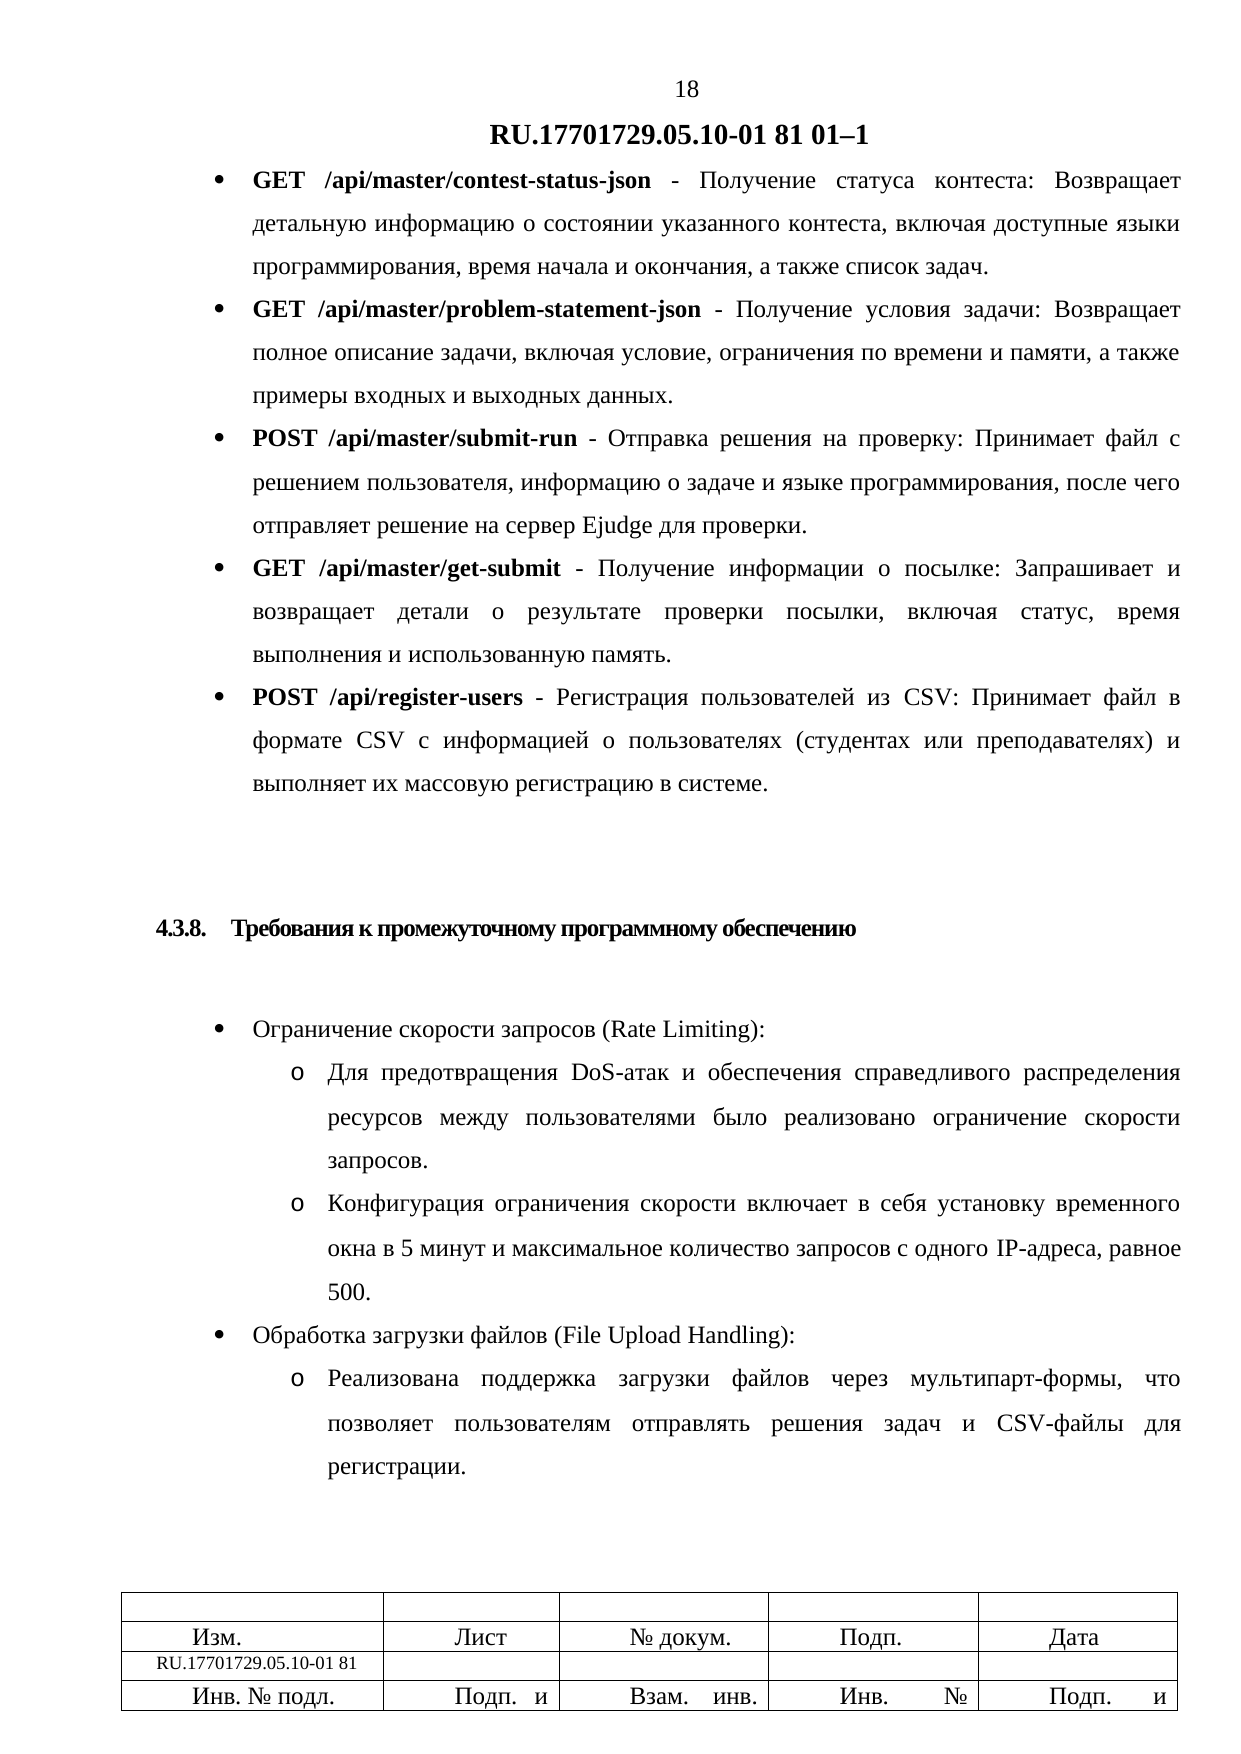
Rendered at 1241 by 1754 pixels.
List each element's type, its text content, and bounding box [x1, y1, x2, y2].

list Ограничение скорости запросов (Rate Limiting): [215, 1014, 1181, 1042]
list POST /api/master/submit-run - Отправка решения на проверку: Принимает файл с решением пользователя, информацию о задаче и языке программирования, после чего отправляет решение на сервер Ejudge для проверки. [215, 423, 1181, 538]
list GET /api/master/contest-status-json - Получение статуса контеста: Возвращает детальную информацию о состоянии указанного контеста, включая доступные языки программирования, время начала и окончания, а также список задач. [215, 165, 1181, 280]
list POST /api/register-users - Регистрация пользователей из CSV: Принимает файл в формате CSV с информацией о пользователях (студентах или преподавателях) и выполняет их массовую регистрацию в системе. [215, 682, 1181, 797]
list Конфигурация ограничения скорости включает в себя установку временного окна в 5 минут и максимальное количество запросов с одного IP-адреса, равное 500. [290, 1188, 1181, 1305]
list Обработка загрузки файлов (File Upload Handling): [215, 1320, 1181, 1348]
list GET /api/master/problem-statement-json - Получение условия задачи: Возвращает полное описание задачи, включая условие, ограничения по времени и памяти, а также примеры входных и выходных данных. [215, 294, 1181, 409]
list Реализована поддержка загрузки файлов через мультипарт-формы, что позволяет пользователям отправлять решения задач и CSV-файлы для регистрации. [290, 1363, 1181, 1480]
list Для предотвращения DoS-атак и обеспечения справедливого распределения ресурсов между пользователями было реализовано ограничение скорости запросов. [290, 1057, 1181, 1174]
list GET /api/master/get-submit - Получение информации о посылке: Запрашивает и возвращает детали о результате проверки посылки, включая статус, время выполнения и использованную память. [215, 553, 1181, 668]
title Требования к промежуточному программному обеспечению [156, 913, 1181, 941]
